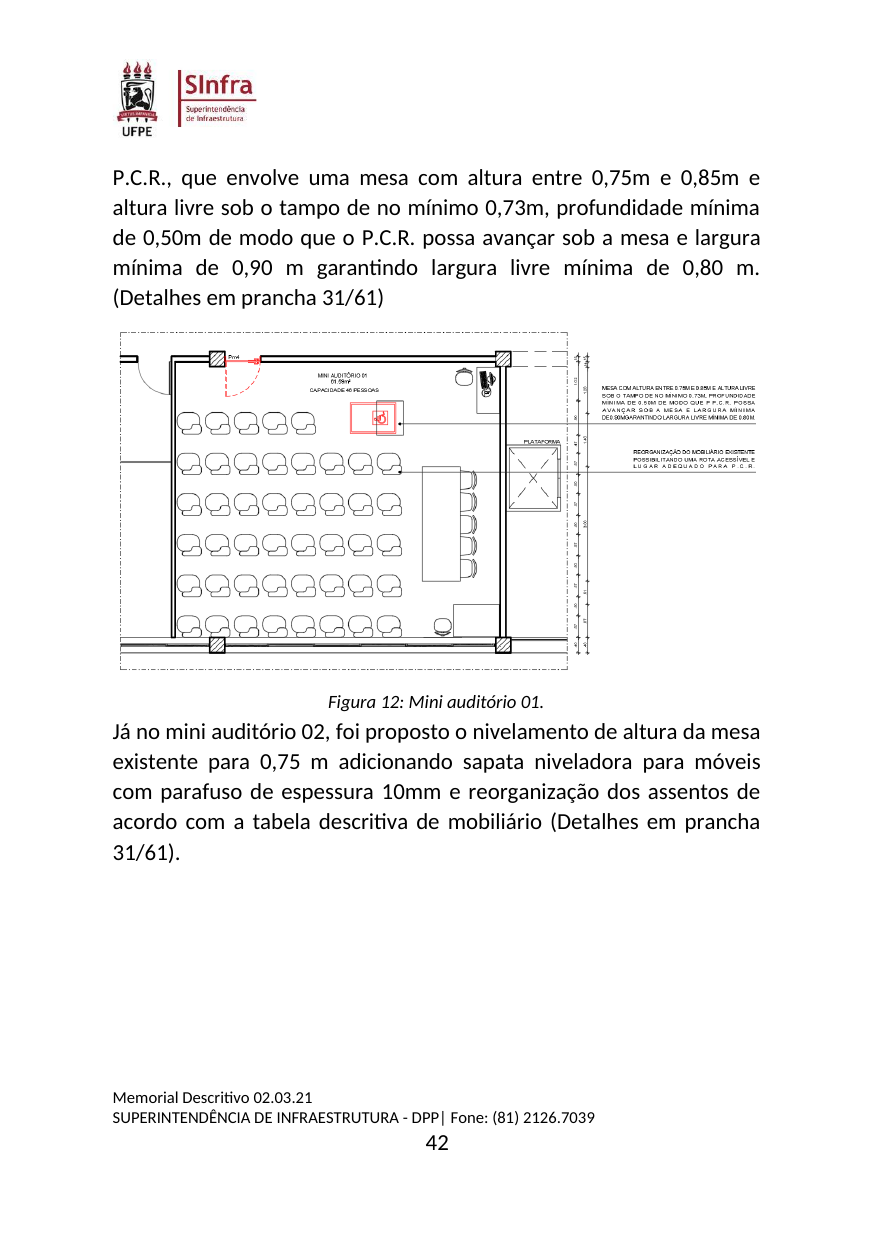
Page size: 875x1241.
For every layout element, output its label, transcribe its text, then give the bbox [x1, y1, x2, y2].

picture [118, 330, 756, 671]
text Figura 12: Mini auditório 01. [112, 690, 762, 713]
text Já no mini auditório 02, foi proposto o nivelamento de altura da mesa existente para 0,75 m adicionando sapata niveladora para móveis com parafuso de espessura 10mm e reorganização dos assentos de acordo com a tabela descritiva de mobiliário (Detalhes em prancha 31/61). [112, 739, 762, 866]
picture [112, 59, 257, 138]
text No mini auditório 01, foi proposta a reorganização do mobiliário existente possibilitando uma rota acessível e lugar adequado para P.C.R., que envolve uma mesa com altura entre 0,75m e 0,85m e altura livre sob o tampo de no mínimo 0,73m, profundidade mínima de 0,50m de modo que o P.C.R. possa avançar sob a mesa e largura mínima de 0,90 m garantindo largura livre mínima de 0,80 m. (Detalhes em prancha 31/61) [112, 163, 762, 311]
